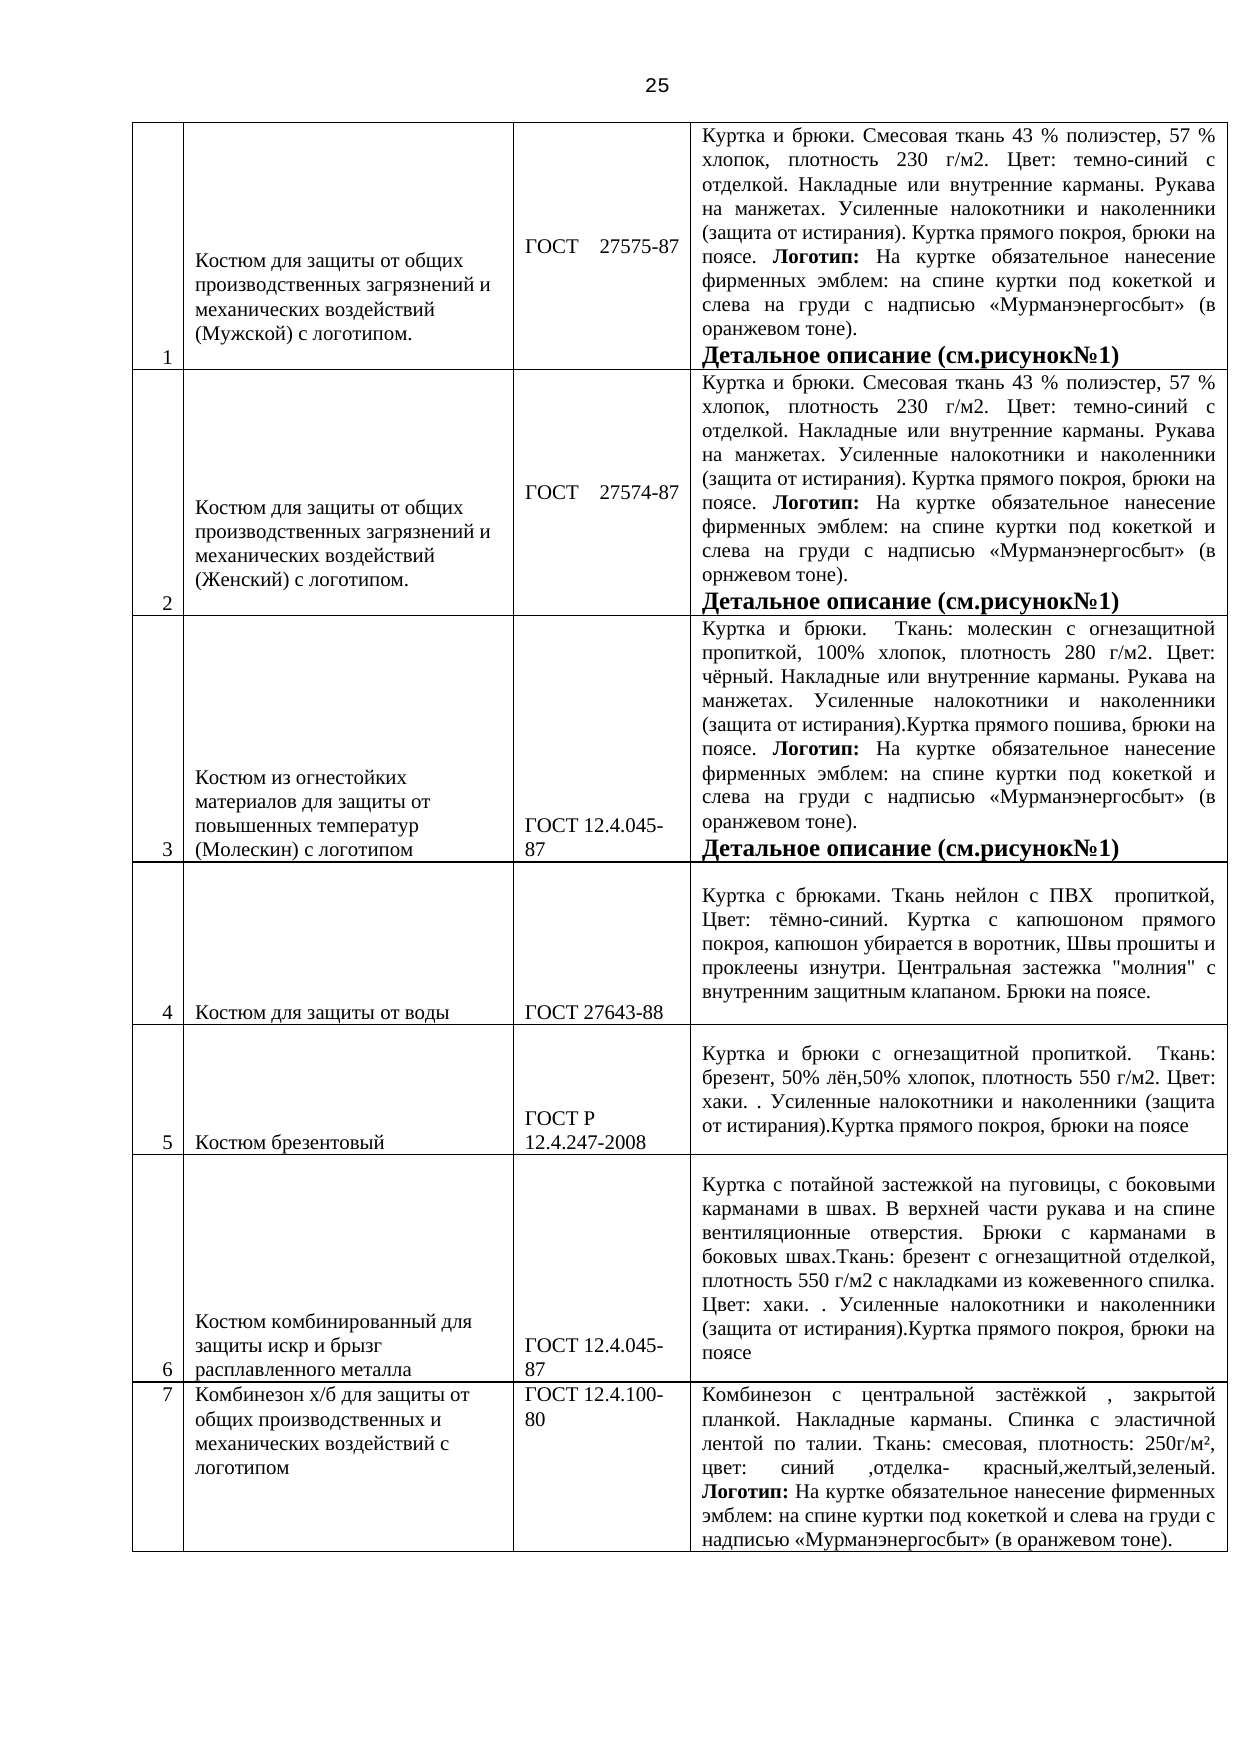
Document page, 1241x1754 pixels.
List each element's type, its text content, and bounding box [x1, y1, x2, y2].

table_cell Куртка и брюки. Ткань: молескин с огнезащитной пропиткой, 100% хлопок, плотность 280 г/м2. Цвет: чёрный. Накладные или внутренние карманы. Рукава на манжетах. Усиленные налокотники и наколенники (защита от истирания).Куртка прямого пошива, брюки на поясе. Логотип: На куртке обязательное нанесение фирменных эмблем: на спине куртки под кокеткой и слева на груди с надписью «Мурманэнергосбыт» (в оранжевом тоне). Детальное описание (см.рисунок№1) [691, 616, 1227, 861]
table_cell Куртка с брюками. Ткань нейлон с ПВХ пропиткой, Цвет: тёмно-синий. Куртка с капюшоном прямого покроя, капюшон убирается в воротник, Швы прошиты и проклеены изнутри. Центральная застежка "молния" с внутренним защитным клапаном. Брюки на поясе. [691, 863, 1227, 1024]
table_cell Костюм из огнестойких материалов для защиты от повышенных температур (Молескин) с логотипом [184, 616, 513, 861]
table_cell ГОСТ 27575-87 [514, 123, 690, 369]
table_cell ГОСТ 27643-88 [514, 863, 690, 1024]
table_cell Куртка и брюки. Смесовая ткань 43 % полиэстер, 57 % хлопок, плотность 230 г/м2. Цвет: темно-синий с отделкой. Накладные или внутренние карманы. Рукава на манжетах. Усиленные налокотники и наколенники (защита от истирания). Куртка прямого покроя, брюки на поясе. Логотип: На куртке обязательное нанесение фирменных эмблем: на спине куртки под кокеткой и слева на груди с надписью «Мурманэнергосбыт» (в орнжевом тоне). Детальное описание (см.рисунок№1) [691, 370, 1227, 615]
table_cell Костюм для защиты от общих производственных загрязнений и механических воздействий (Мужской) с логотипом. [184, 123, 513, 369]
table_cell Костюм для защиты от воды [184, 863, 513, 1024]
table_cell ГОСТ 12.4.045-87 [514, 1155, 690, 1381]
table_cell Куртка и брюки с огнезащитной пропиткой. Ткань: брезент, 50% лён,50% хлопок, плотность 550 г/м2. Цвет: хаки. . Усиленные налокотники и наколенники (защита от истирания).Куртка прямого покроя, брюки на поясе [691, 1025, 1227, 1154]
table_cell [184, 1383, 513, 1551]
table_cell Костюм для защиты от общих производственных загрязнений и механических воздействий (Женский) с логотипом. [184, 370, 513, 615]
table_cell Костюм брезентовый [184, 1025, 513, 1154]
table_cell 3 [133, 616, 183, 861]
table_cell Костюм комбинированный для защиты искр и брызг расплавленного металла [184, 1155, 513, 1381]
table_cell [691, 1383, 1227, 1551]
table_cell 4 [133, 863, 183, 1024]
table_cell 1 [133, 123, 183, 369]
table_cell Куртка с потайной застежкой на пуговицы, с боковыми карманами в швах. В верхней части рукава и на спине вентиляционные отверстия. Брюки с карманами в боковых швах.Ткань: брезент с огнезащитной отделкой, плотность 550 г/м2 с накладками из кожевенного спилка. Цвет: хаки. . Усиленные налокотники и наколенники (защита от истирания).Куртка прямого покроя, брюки на поясе [691, 1155, 1227, 1381]
table_cell ГОСТ Р 12.4.247-2008 [514, 1025, 690, 1154]
table_cell ГОСТ 12.4.045-87 [514, 616, 690, 861]
table_cell ГОСТ 12.4.100-80 [514, 1383, 690, 1551]
table_cell Куртка и брюки. Смесовая ткань 43 % полиэстер, 57 % хлопок, плотность 230 г/м2. Цвет: темно-синий с отделкой. Накладные или внутренние карманы. Рукава на манжетах. Усиленные налокотники и наколенники (защита от истирания). Куртка прямого покроя, брюки на поясе. Логотип: На куртке обязательное нанесение фирменных эмблем: на спине куртки под кокеткой и слева на груди с надписью «Мурманэнергосбыт» (в оранжевом тоне). Детальное описание (см.рисунок№1) [691, 123, 1227, 369]
table_cell 6 [133, 1155, 183, 1381]
table_cell 2 [133, 370, 183, 615]
table_cell 5 [133, 1025, 183, 1154]
table_cell 7 [133, 1383, 183, 1551]
table_cell ГОСТ 27574-87 [514, 370, 690, 615]
